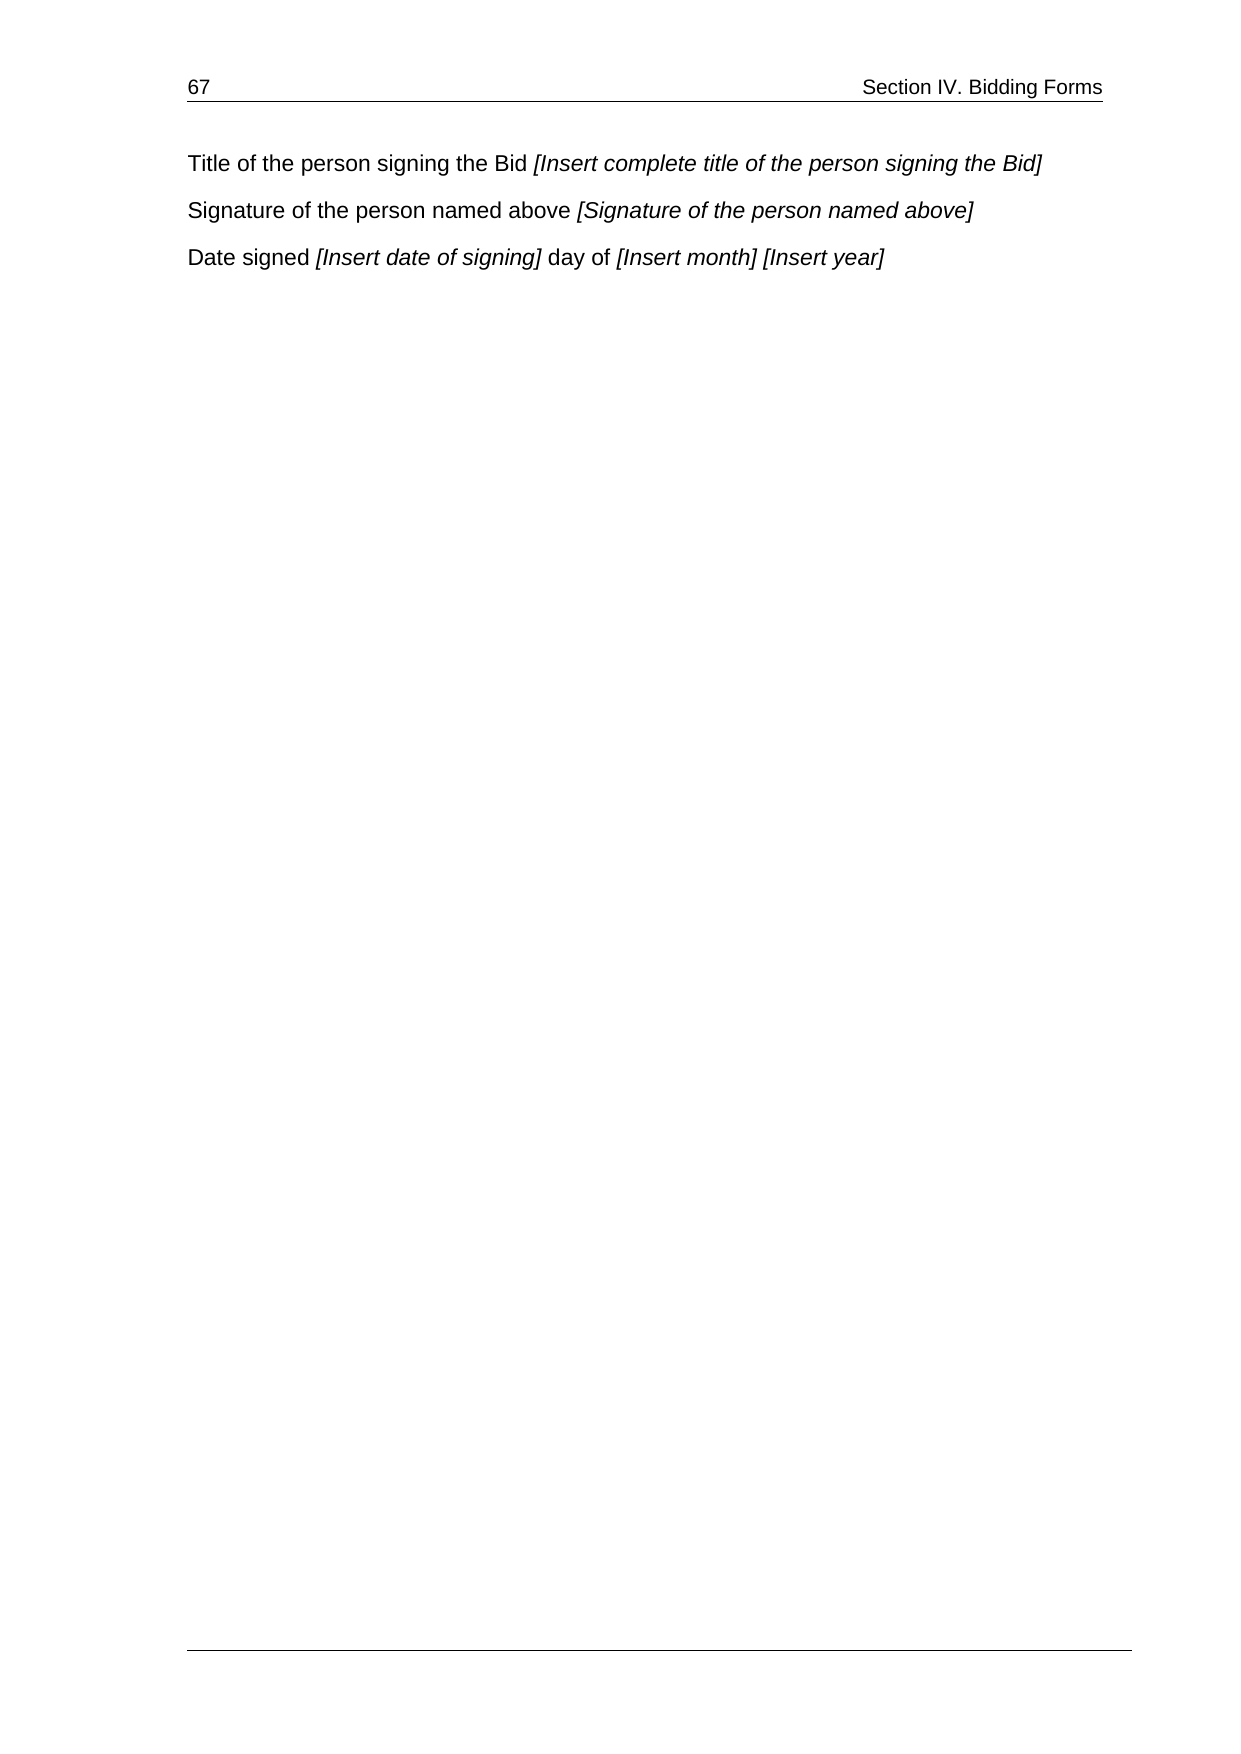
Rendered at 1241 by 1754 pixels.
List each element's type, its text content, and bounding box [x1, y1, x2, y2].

text Date signed [Insert date of signing] day of [Insert month] [Insert year] [187, 244, 1090, 271]
text Title of the person signing the Bid [Insert complete title of the person signing the Bid] [187, 150, 1090, 176]
text Signature of the person named above [Signature of the person named above] [187, 197, 1090, 223]
